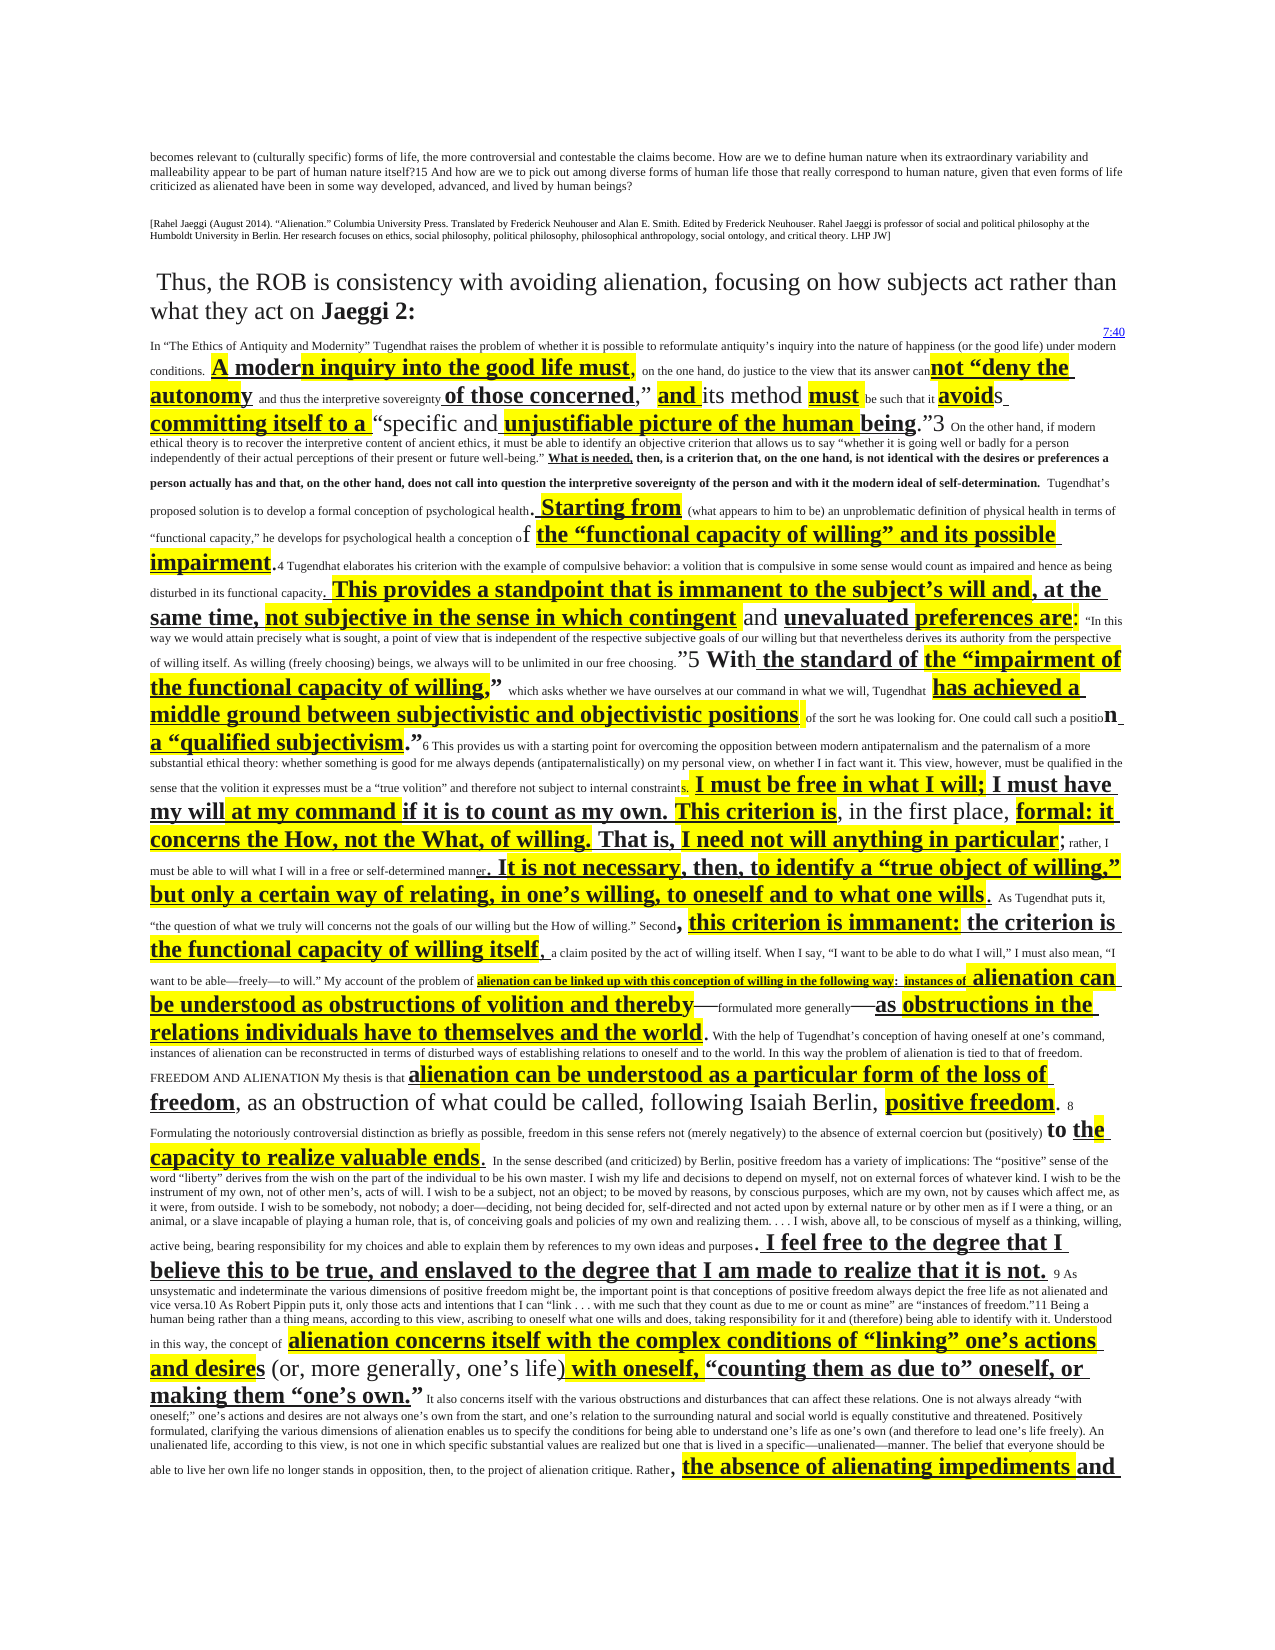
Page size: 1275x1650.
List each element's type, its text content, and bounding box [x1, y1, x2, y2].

text 7:40 [150, 324, 1125, 339]
text Thus, the ROB is consistency with avoiding alienation, focusing on how subjects act rather than what they act on Jaeggi 2: [150, 267, 1125, 324]
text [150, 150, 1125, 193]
